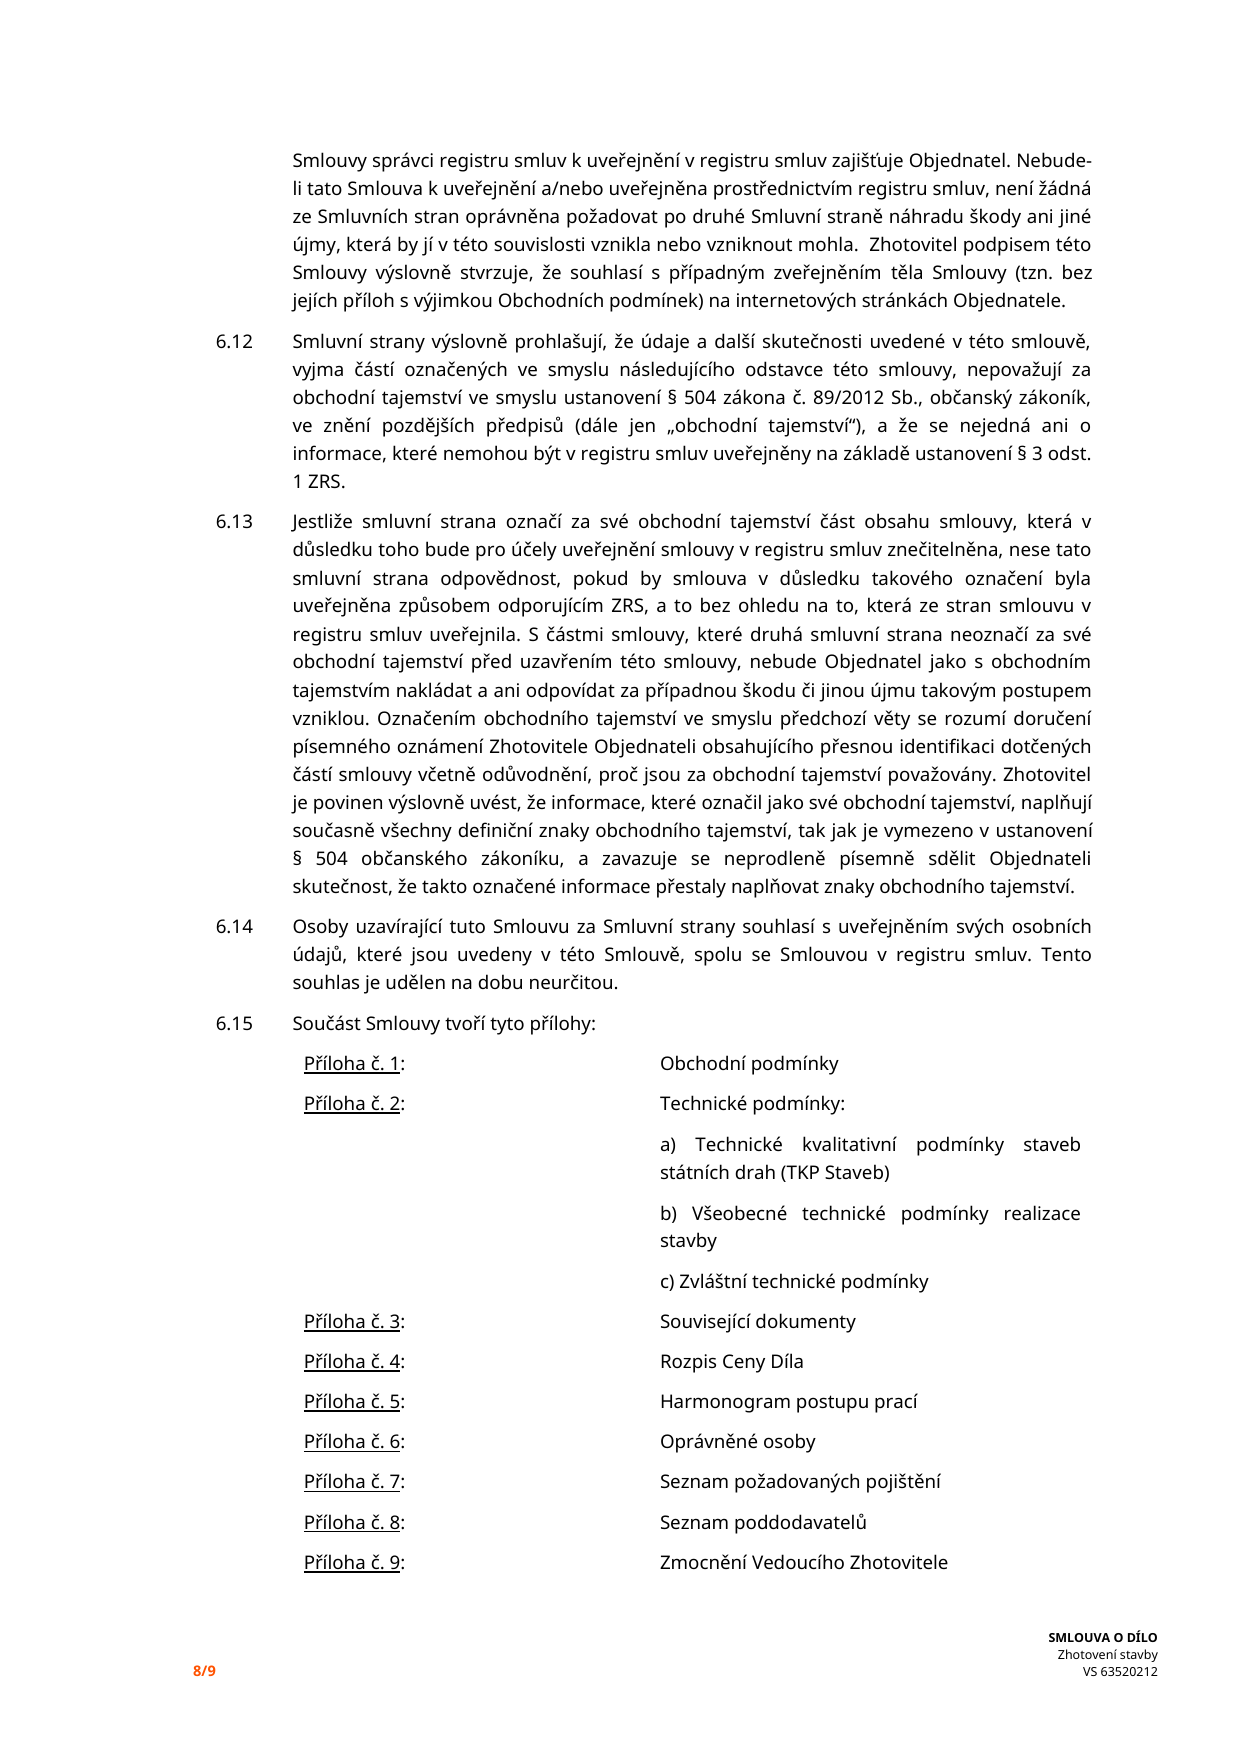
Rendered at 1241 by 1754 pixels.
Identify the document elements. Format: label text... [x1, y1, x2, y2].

table_cell Příloha č. 7: [216, 1469, 572, 1509]
table_header Příloha č. 1: [216, 1051, 572, 1091]
table_cell Příloha č. 2: [216, 1091, 572, 1308]
table_cell Seznam poddodavatelů Zmocnění Vedoucího Zhotovitele [572, 1509, 1093, 1589]
table_cell Harmonogram postupu prací [572, 1389, 1093, 1429]
text Smluvní strany výslovně prohlašují, že údaje a další skutečnosti uvedené v této smlouvě, vyjma částí označených ve smyslu následujícího odstavce této smlouvy, nepovažují za obchodní tajemství ve smyslu ustanovení § 504 zákona č. 89/2012 Sb., občanský zákoník, ve znění pozdějších předpisů (dále jen „obchodní tajemství“), a že se nejedná ani o informace, které nemohou být v registru smluv uveřejněny na základě ustanovení § 3 odst. 1 ZRS. [216, 328, 1093, 494]
table_header Obchodní podmínky [572, 1051, 1093, 1091]
table_cell Seznam požadovaných pojištění [572, 1469, 1093, 1509]
table_cell Související dokumenty [572, 1309, 1093, 1348]
table_cell Příloha č. 6: [216, 1429, 572, 1469]
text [216, 147, 1093, 313]
text Součást Smlouvy tvoří tyto přílohy: [216, 1010, 1093, 1036]
table_cell Příloha č. 8: Příloha č. 9: [216, 1509, 572, 1589]
text Jestliže smluvní strana označí za své obchodní tajemství část obsahu smlouvy, která v důsledku toho bude pro účely uveřejnění smlouvy v registru smluv znečitelněna, nese tato smluvní strana odpovědnost, pokud by smlouva v důsledku takového označení byla uveřejněna způsobem odporujícím ZRS, a to bez ohledu na to, která ze stran smlouvu v registru smluv uveřejnila. S částmi smlouvy, které druhá smluvní strana neoznačí za své obchodní tajemství před uzavřením této smlouvy, nebude Objednatel jako s obchodním tajemstvím nakládat a ani odpovídat za případnou škodu či jinou újmu takovým postupem vzniklou. Označením obchodního tajemství ve smyslu předchozí věty se rozumí doručení písemného oznámení Zhotovitele Objednateli obsahujícího přesnou identifikaci dotčených částí smlouvy včetně odůvodnění, proč jsou za obchodní tajemství považovány. Zhotovitel je povinen výslovně uvést, že informace, které označil jako své obchodní tajemství, naplňují současně všechny definiční znaky obchodního tajemství, tak jak je vymezeno v ustanovení § 504 občanského zákoníku, a zavazuje se neprodleně písemně sdělit Objednateli skutečnost, že takto označené informace přestaly naplňovat znaky obchodního tajemství. [216, 509, 1093, 898]
table_cell Oprávněné osoby [572, 1429, 1093, 1469]
table_cell Příloha č. 3: [216, 1309, 572, 1348]
table_cell Příloha č. 5: [216, 1389, 572, 1429]
table_cell Technické podmínky: a) Technické kvalitativní podmínky staveb státních drah (TKP Staveb) b) Všeobecné technické podmínky realizace stavby c) Zvláštní technické podmínky [572, 1091, 1093, 1308]
text Osoby uzavírající tuto Smlouvu za Smluvní strany souhlasí s uveřejněním svých osobních údajů, které jsou uvedeny v této Smlouvě, spolu se Smlouvou v registru smluv. Tento souhlas je udělen na dobu neurčitou. [216, 913, 1093, 995]
table_cell Příloha č. 4: [216, 1349, 572, 1389]
table_cell Rozpis Ceny Díla [572, 1349, 1093, 1389]
